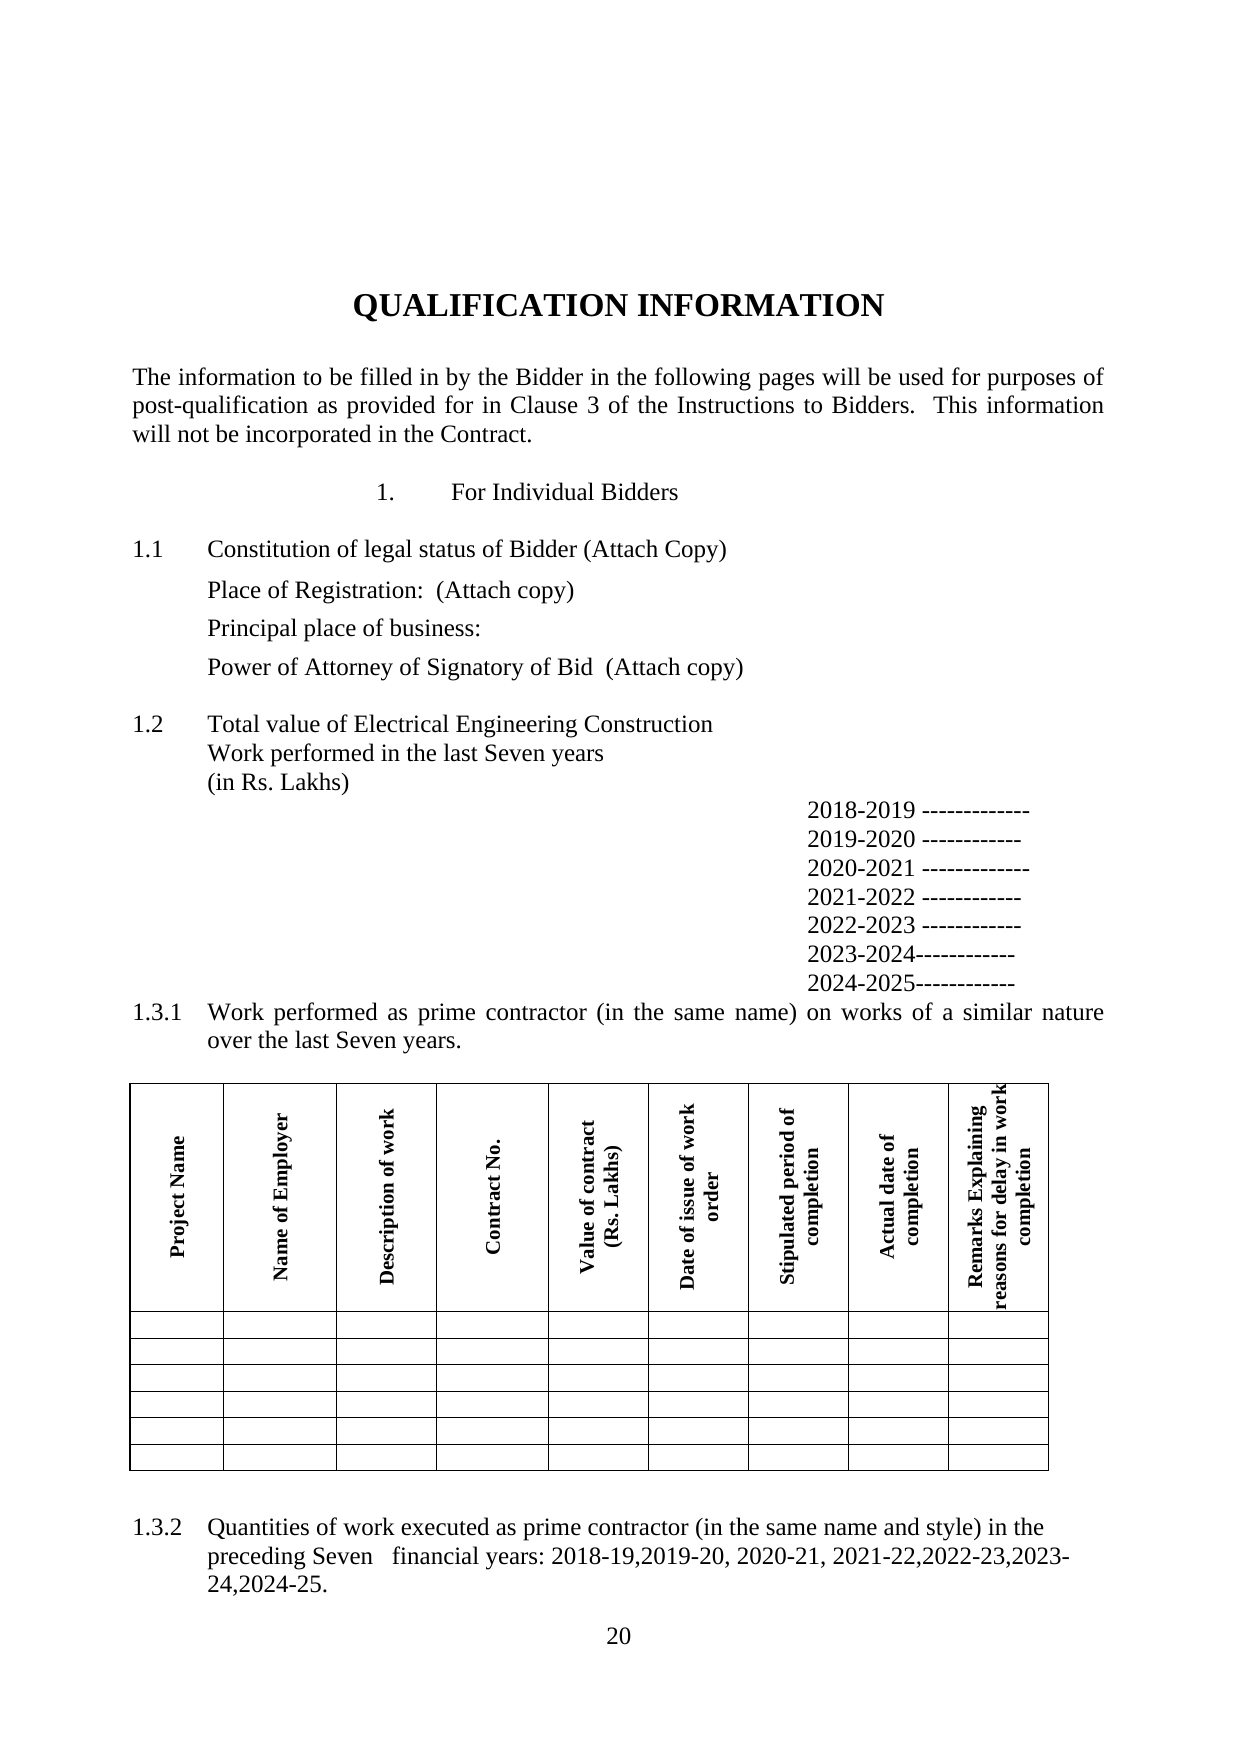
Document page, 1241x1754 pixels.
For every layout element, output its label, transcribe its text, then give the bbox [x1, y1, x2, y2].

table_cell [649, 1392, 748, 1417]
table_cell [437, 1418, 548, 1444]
title QUALIFICATION INFORMATION [132, 285, 1105, 323]
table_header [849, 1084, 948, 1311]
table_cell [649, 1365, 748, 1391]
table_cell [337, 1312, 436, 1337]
title 2022-2023 ------------ [207, 910, 1105, 939]
title Total value of Electrical Engineering Construction [132, 709, 1105, 738]
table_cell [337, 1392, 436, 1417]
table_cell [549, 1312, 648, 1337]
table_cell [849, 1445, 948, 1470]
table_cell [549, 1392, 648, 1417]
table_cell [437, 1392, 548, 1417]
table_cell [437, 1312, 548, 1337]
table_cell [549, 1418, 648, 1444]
title 2018-2019 ------------- [207, 795, 1105, 824]
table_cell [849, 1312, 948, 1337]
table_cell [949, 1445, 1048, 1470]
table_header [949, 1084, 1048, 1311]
title Quantities of work executed as prime contractor (in the same name and style) in the preceding Seven financial years: 2018-19,2019-20, 2020-21, 2021-22,2022-23,2023-24,2024-25. [132, 1512, 1105, 1598]
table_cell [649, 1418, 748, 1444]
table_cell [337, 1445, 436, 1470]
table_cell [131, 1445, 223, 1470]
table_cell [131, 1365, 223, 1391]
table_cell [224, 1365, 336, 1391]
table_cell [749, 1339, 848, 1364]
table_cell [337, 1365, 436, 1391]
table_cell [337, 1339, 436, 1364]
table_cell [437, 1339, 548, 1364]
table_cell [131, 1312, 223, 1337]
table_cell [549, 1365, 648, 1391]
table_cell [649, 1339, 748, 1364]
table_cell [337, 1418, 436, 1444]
title 2023-2024------------ [207, 939, 1105, 968]
title (in Rs. Lakhs) [207, 767, 1105, 795]
title Place of Registration: (Attach copy) [207, 575, 1105, 604]
title 2020-2021 ------------- [207, 853, 1105, 882]
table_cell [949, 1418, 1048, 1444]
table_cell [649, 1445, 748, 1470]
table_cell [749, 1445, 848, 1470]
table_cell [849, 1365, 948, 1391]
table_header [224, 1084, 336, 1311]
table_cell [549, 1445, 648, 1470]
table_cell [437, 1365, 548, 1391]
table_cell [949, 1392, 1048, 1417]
title 2021-2022 ------------ [207, 882, 1105, 910]
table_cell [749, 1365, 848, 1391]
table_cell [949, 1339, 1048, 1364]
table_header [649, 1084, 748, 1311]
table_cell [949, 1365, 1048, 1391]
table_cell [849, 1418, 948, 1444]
title Work performed in the last Seven years [132, 738, 1105, 767]
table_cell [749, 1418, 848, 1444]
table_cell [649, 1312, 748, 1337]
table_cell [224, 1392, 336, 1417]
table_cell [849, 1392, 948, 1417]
title Constitution of legal status of Bidder (Attach Copy) [132, 534, 1105, 563]
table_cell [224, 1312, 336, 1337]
title For Individual Bidders [376, 477, 1105, 505]
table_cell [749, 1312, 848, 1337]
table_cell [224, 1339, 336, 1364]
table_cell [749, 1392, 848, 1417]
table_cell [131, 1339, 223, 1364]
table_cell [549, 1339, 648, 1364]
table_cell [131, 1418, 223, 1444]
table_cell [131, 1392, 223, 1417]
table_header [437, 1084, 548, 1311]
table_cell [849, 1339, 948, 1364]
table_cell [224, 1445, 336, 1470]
title 2024-2025------------ [207, 968, 1105, 997]
title Power of Attorney of Signatory of Bid (Attach copy) [207, 652, 1105, 680]
title The information to be filled in by the Bidder in the following pages will be used for purposes of post-qualification as provided for in Clause 3 of the Instructions to Bidders. This information will not be incorporated in the Contract. [132, 362, 1105, 448]
title Principal place of business: [207, 613, 1105, 642]
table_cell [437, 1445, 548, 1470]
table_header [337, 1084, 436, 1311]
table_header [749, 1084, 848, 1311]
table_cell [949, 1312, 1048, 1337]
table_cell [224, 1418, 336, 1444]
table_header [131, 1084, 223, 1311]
title 2019-2020 ------------ [207, 824, 1105, 853]
title Work performed as prime contractor (in the same name) on works of a similar nature over the last Seven years. [132, 997, 1105, 1054]
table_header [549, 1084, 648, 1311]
